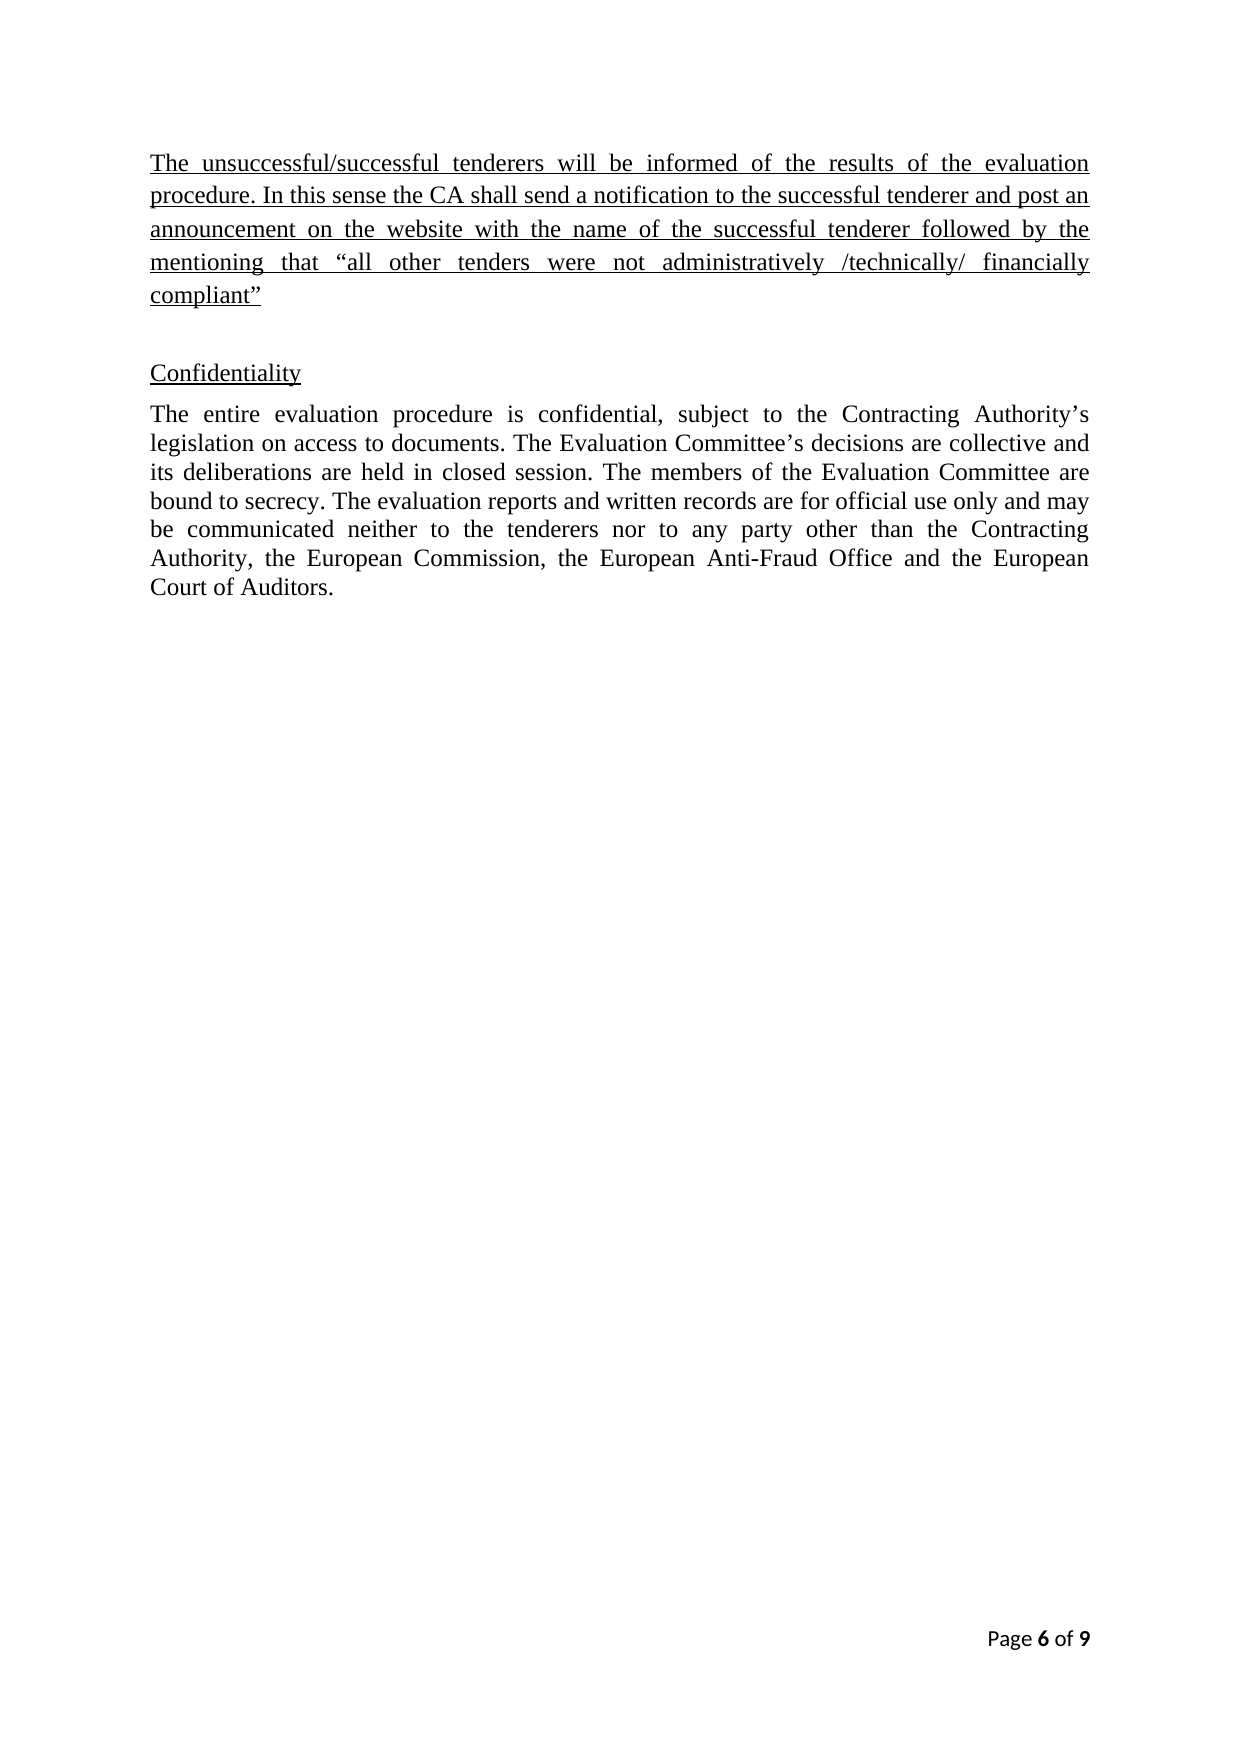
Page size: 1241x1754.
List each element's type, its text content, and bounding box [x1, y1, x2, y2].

text The unsuccessful/successful tenderers will be informed of the results of the evaluation procedure. In this sense the CA shall send a notification to the successful tenderer and post an announcement on the website with the name of the successful tenderer followed by the mentioning that “all other tenders were not administratively /technically/ financially compliant” [150, 240, 1090, 272]
text The entire evaluation procedure is confidential, subject to the Contracting Authority’s legislation on access to documents. The Evaluation Committee’s decisions are collective and its deliberations are held in closed session. The members of the Evaluation Committee are bound to secrecy. The evaluation reports and written records are for official use only and may be communicated neither to the tenderers nor to any party other than the Contracting Authority, the European Commission, the European Anti-Fraud Office and the European Court of Auditors. [150, 399, 1090, 601]
text Confidentiality [150, 358, 1090, 387]
text The unsuccessful/successful tenderers will be informed of the results of the evaluation procedure. In this sense the CA shall send a notification to the successful tenderer and post an announcement on the website with the name of the successful tenderer followed by the mentioning that “all other tenders were not administratively /technically/ financially compliant” [150, 273, 1090, 308]
text The unsuccessful/successful tenderers will be informed of the results of the evaluation procedure. In this sense the CA shall send a notification to the successful tenderer and post an announcement on the website with the name of the successful tenderer followed by the mentioning that “all other tenders were not administratively /technically/ financially compliant” [150, 148, 1090, 173]
text The unsuccessful/successful tenderers will be informed of the results of the evaluation procedure. In this sense the CA shall send a notification to the successful tenderer and post an announcement on the website with the name of the successful tenderer followed by the mentioning that “all other tenders were not administratively /technically/ financially compliant” [150, 174, 1090, 206]
text The unsuccessful/successful tenderers will be informed of the results of the evaluation procedure. In this sense the CA shall send a notification to the successful tenderer and post an announcement on the website with the name of the successful tenderer followed by the mentioning that “all other tenders were not administratively /technically/ financially compliant” [150, 207, 1090, 239]
